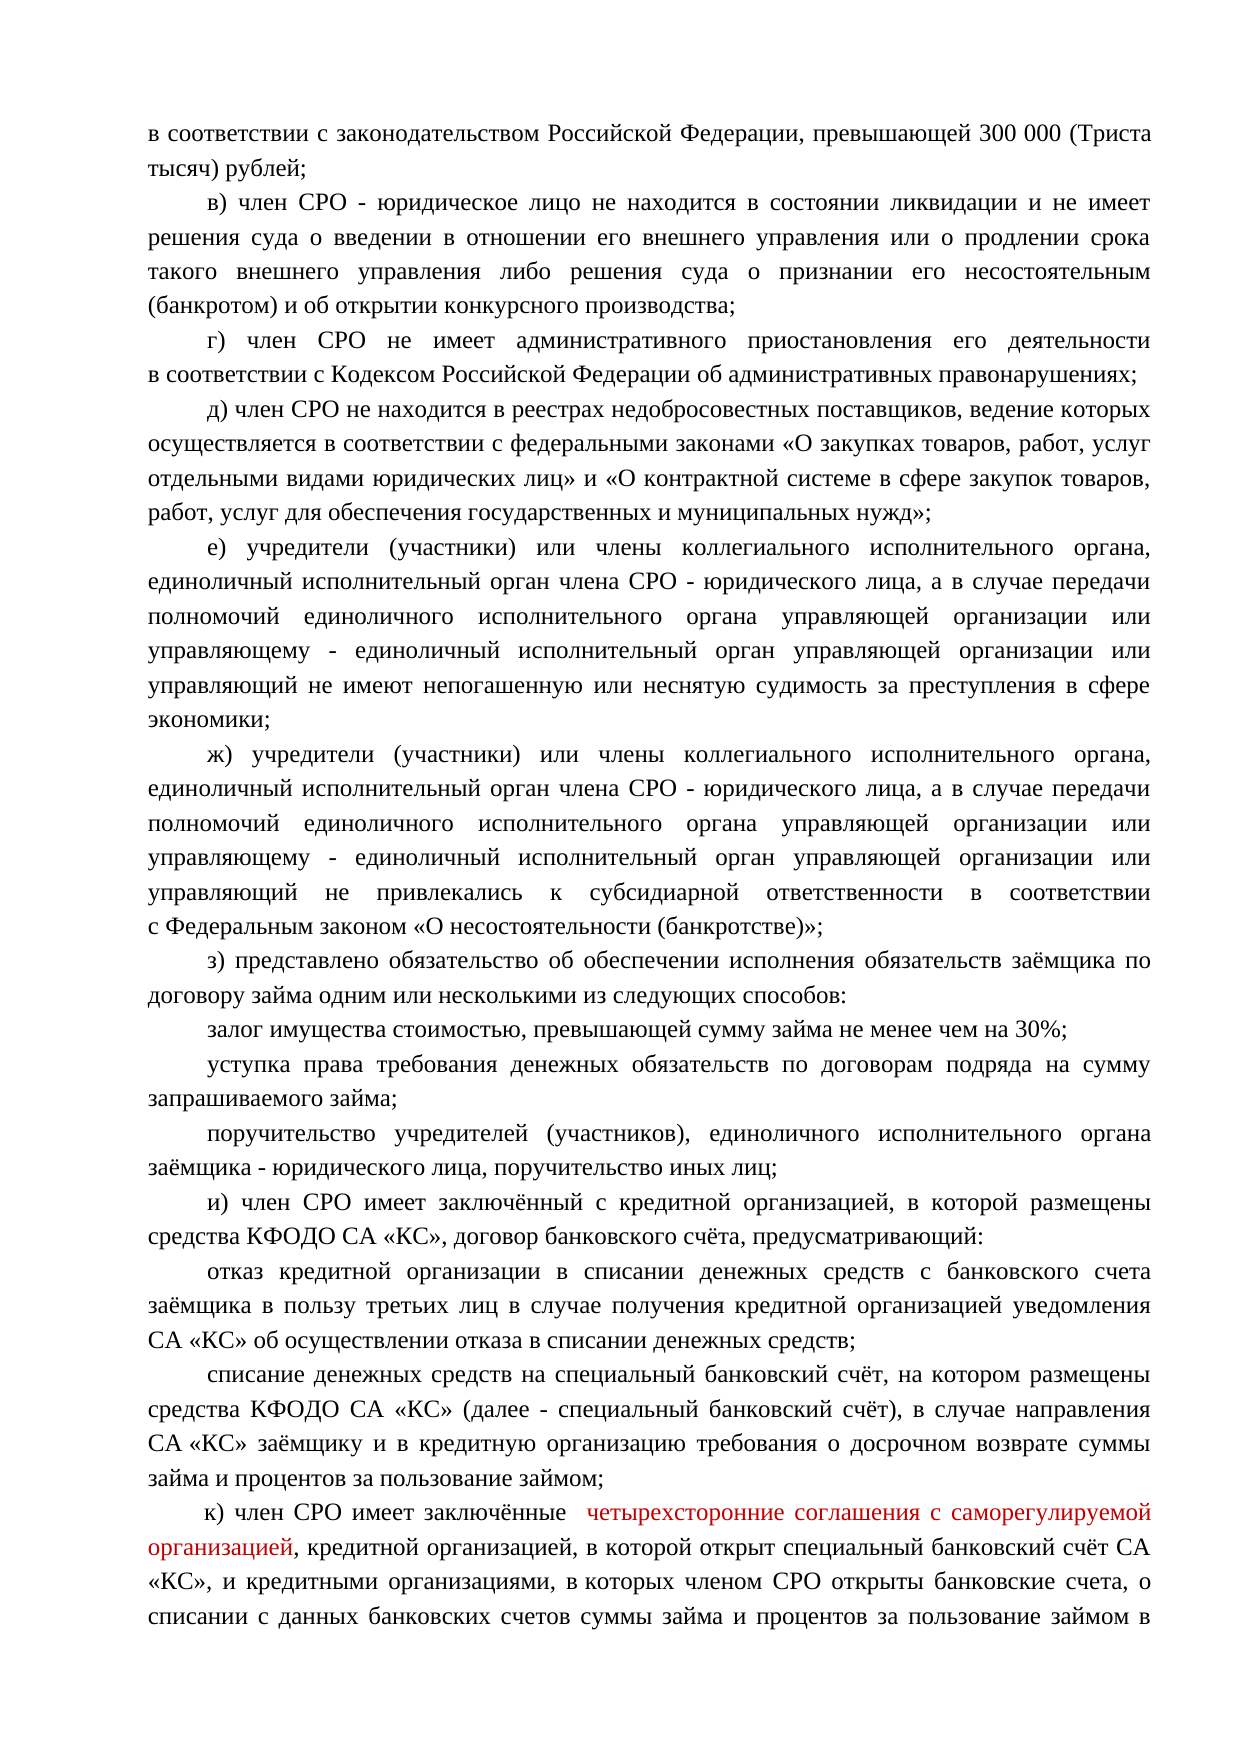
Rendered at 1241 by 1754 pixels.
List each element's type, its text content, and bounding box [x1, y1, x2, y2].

text д) член СРО не находится в реестрах недобросовестных поставщиков, ведение которых осуществляется в соответствии с федеральными законами «О закупках товаров, работ, услуг отдельными видами юридических лиц» и «О контрактной системе в сфере закупок товаров, работ, услуг для обеспечения государственных и муниципальных нужд»; [148, 394, 1152, 526]
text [148, 118, 1152, 181]
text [148, 1497, 1152, 1629]
text е) учредители (участники) или члены коллегиального исполнительного органа, единоличный исполнительный орган члена СРО - юридического лица, а в случае передачи полномочий единоличного исполнительного органа управляющей организации или управляющему - единоличный исполнительный орган управляющей организации или управляющий не имеют непогашенную или неснятую судимость за преступления в сфере экономики; [148, 532, 1152, 733]
text залог имущества стоимостью, превышающей сумму займа не менее чем на 30%; [148, 1014, 1152, 1043]
text уступка права требования денежных обязательств по договорам подряда на сумму запрашиваемого займа; [148, 1049, 1152, 1112]
text ж) учредители (участники) или члены коллегиального исполнительного органа, единоличный исполнительный орган члена СРО - юридического лица, а в случае передачи полномочий единоличного исполнительного органа управляющей организации или управляющему - единоличный исполнительный орган управляющей организации или управляющий не привлекались к субсидиарной ответственности в соответствии с Федеральным законом «О несостоятельности (банкротстве)»; [148, 739, 1152, 940]
text отказ кредитной организации в списании денежных средств с банковского счета заёмщика в пользу третьих лиц в случае получения кредитной организацией уведомления СА «КС» об осуществлении отказа в списании денежных средств; [148, 1256, 1152, 1354]
text списание денежных средств на специальный банковский счёт, на котором размещены средства КФОДО СА «КС» (далее - специальный банковский счёт), в случае направления СА «КС» заёмщику и в кредитную организацию требования о досрочном возврате суммы займа и процентов за пользование займом; [148, 1359, 1152, 1492]
text в) член СРО - юридическое лицо не находится в состоянии ликвидации и не имеет решения суда о введении в отношении его внешнего управления или о продлении срока такого внешнего управления либо решения суда о признании его несостоятельным (банкротом) и об открытии конкурсного производства; [148, 187, 1152, 319]
text и) член СРО имеет заключённый с кредитной организацией, в которой размещены средства КФОДО СА «КС», договор банковского счёта, предусматривающий: [148, 1187, 1152, 1250]
text г) член СРО не имеет административного приостановления его деятельности в соответствии с Кодексом Российской Федерации об административных правонарушениях; [148, 325, 1152, 388]
text з) представлено обязательство об обеспечении исполнения обязательств заёмщика по договору займа одним или несколькими из следующих способов: [148, 946, 1152, 1009]
text поручительство учредителей (участников), единоличного исполнительного органа заёмщика - юридического лица, поручительство иных лиц; [148, 1118, 1152, 1181]
